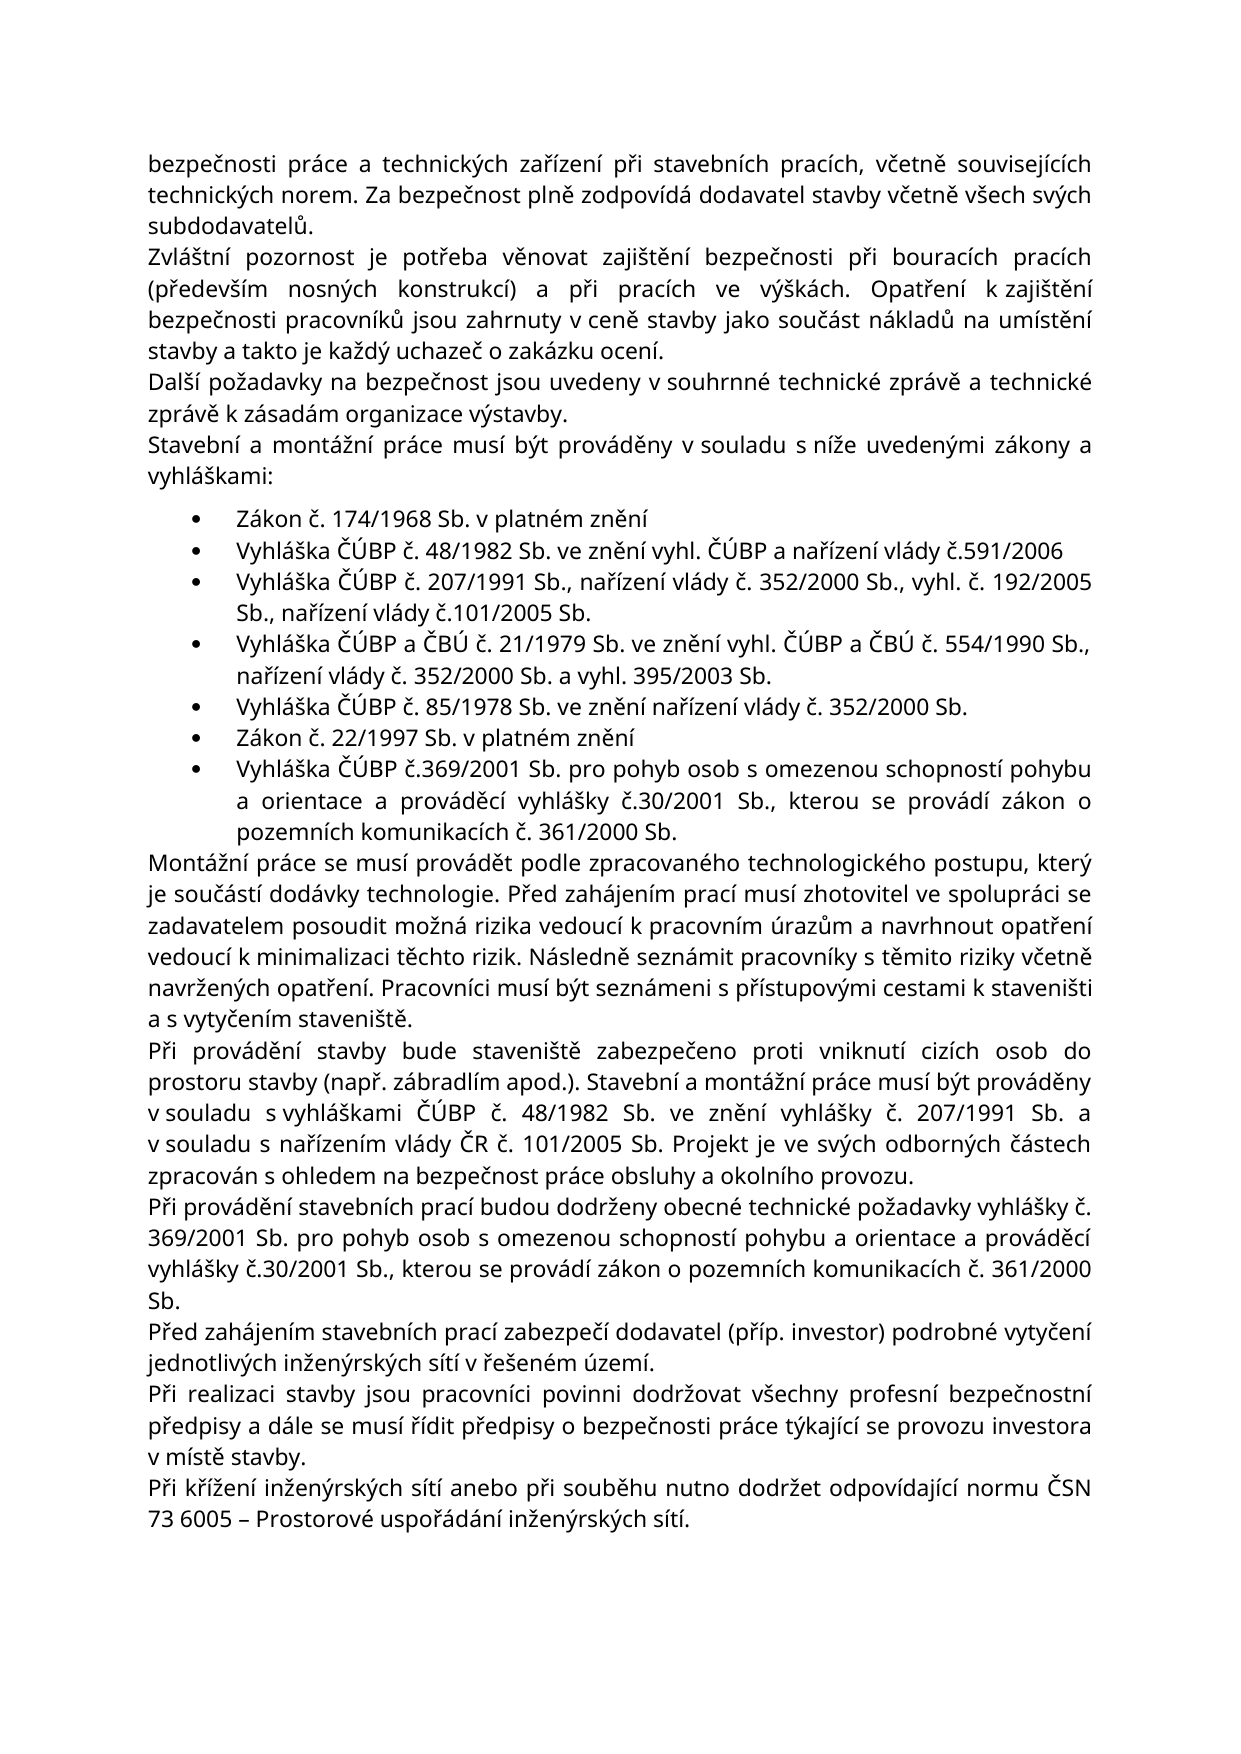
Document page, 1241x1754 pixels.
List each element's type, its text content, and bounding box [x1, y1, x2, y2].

list Vyhláška ČÚBP a ČBÚ č. 21/1979 Sb. ve znění vyhl. ČÚBP a ČBÚ č. 554/1990 Sb., nařízení vlády č. 352/2000 Sb. a vyhl. 395/2003 Sb. [192, 628, 1093, 691]
text Stavební a montážní práce musí být prováděny v souladu s níže uvedenými zákony a vyhláškami: [148, 429, 1093, 491]
text Při realizaci stavby jsou pracovníci povinni dodržovat všechny profesní bezpečnostní předpisy a dále se musí řídit předpisy o bezpečnosti práce týkající se provozu investora v místě stavby. [148, 1378, 1093, 1472]
list Vyhláška ČÚBP č. 48/1982 Sb. ve znění vyhl. ČÚBP a nařízení vlády č.591/2006 [192, 534, 1093, 566]
list Zákon č. 22/1997 Sb. v platném znění [192, 722, 1093, 753]
text Montážní práce se musí provádět podle zpracovaného technologického postupu, který je součástí dodávky technologie. Před zahájením prací musí zhotovitel ve spolupráci se zadavatelem posoudit možná rizika vedoucí k pracovním úrazům a navrhnout opatření vedoucí k minimalizaci těchto rizik. Následně seznámit pracovníky s těmito riziky včetně navržených opatření. Pracovníci musí být seznámeni s přístupovými cestami k staveništi a s vytyčením staveniště. [148, 847, 1093, 1034]
list Vyhláška ČÚBP č. 85/1978 Sb. ve znění nařízení vlády č. 352/2000 Sb. [192, 691, 1093, 722]
list Zákon č. 174/1968 Sb. v platném znění [192, 503, 1093, 534]
text Před zahájením stavebních prací zabezpečí dodavatel (příp. investor) podrobné vytyčení jednotlivých inženýrských sítí v řešeném území. [148, 1316, 1093, 1378]
list Vyhláška ČÚBP č.369/2001 Sb. pro pohyb osob s omezenou schopností pohybu a orientace a prováděcí vyhlášky č.30/2001 Sb., kterou se provádí zákon o pozemních komunikacích č. 361/2000 Sb. [192, 753, 1093, 847]
text Při provádění stavby bude staveniště zabezpečeno proti vniknutí cizích osob do prostoru stavby (např. zábradlím apod.). Stavební a montážní práce musí být prováděny v souladu s vyhláškami ČÚBP č. 48/1982 Sb. ve znění vyhlášky č. 207/1991 Sb. a v souladu s nařízením vlády ČR č. 101/2005 Sb. Projekt je ve svých odborných částech zpracován s ohledem na bezpečnost práce obsluhy a okolního provozu. [148, 1034, 1093, 1191]
text Zvláštní pozornost je potřeba věnovat zajištění bezpečnosti při bouracích pracích (především nosných konstrukcí) a při pracích ve výškách. Opatření k zajištění bezpečnosti pracovníků jsou zahrnuty v ceně stavby jako součást nákladů na umístění stavby a takto je každý uchazeč o zakázku ocení. [148, 241, 1093, 366]
text Další požadavky na bezpečnost jsou uvedeny v souhrnné technické zprávě a technické zprávě k zásadám organizace výstavby. [148, 366, 1093, 429]
text Při křížení inženýrských sítí anebo při souběhu nutno dodržet odpovídající normu ČSN – Prostorové uspořádání inženýrských sítí. [148, 1472, 1093, 1534]
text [148, 148, 1093, 241]
list Vyhláška ČÚBP č. 207/1991 Sb., nařízení vlády č. 352/2000 Sb., vyhl. č. 192/2005 Sb., nařízení vlády č.101/2005 Sb. [192, 566, 1093, 628]
text Při provádění stavebních prací budou dodrženy obecné technické požadavky vyhlášky č. 369/2001 Sb. pro pohyb osob s omezenou schopností pohybu a orientace a prováděcí vyhlášky č.30/2001 Sb., kterou se provádí zákon o pozemních komunikacích č. 361/2000 Sb. [148, 1191, 1093, 1316]
